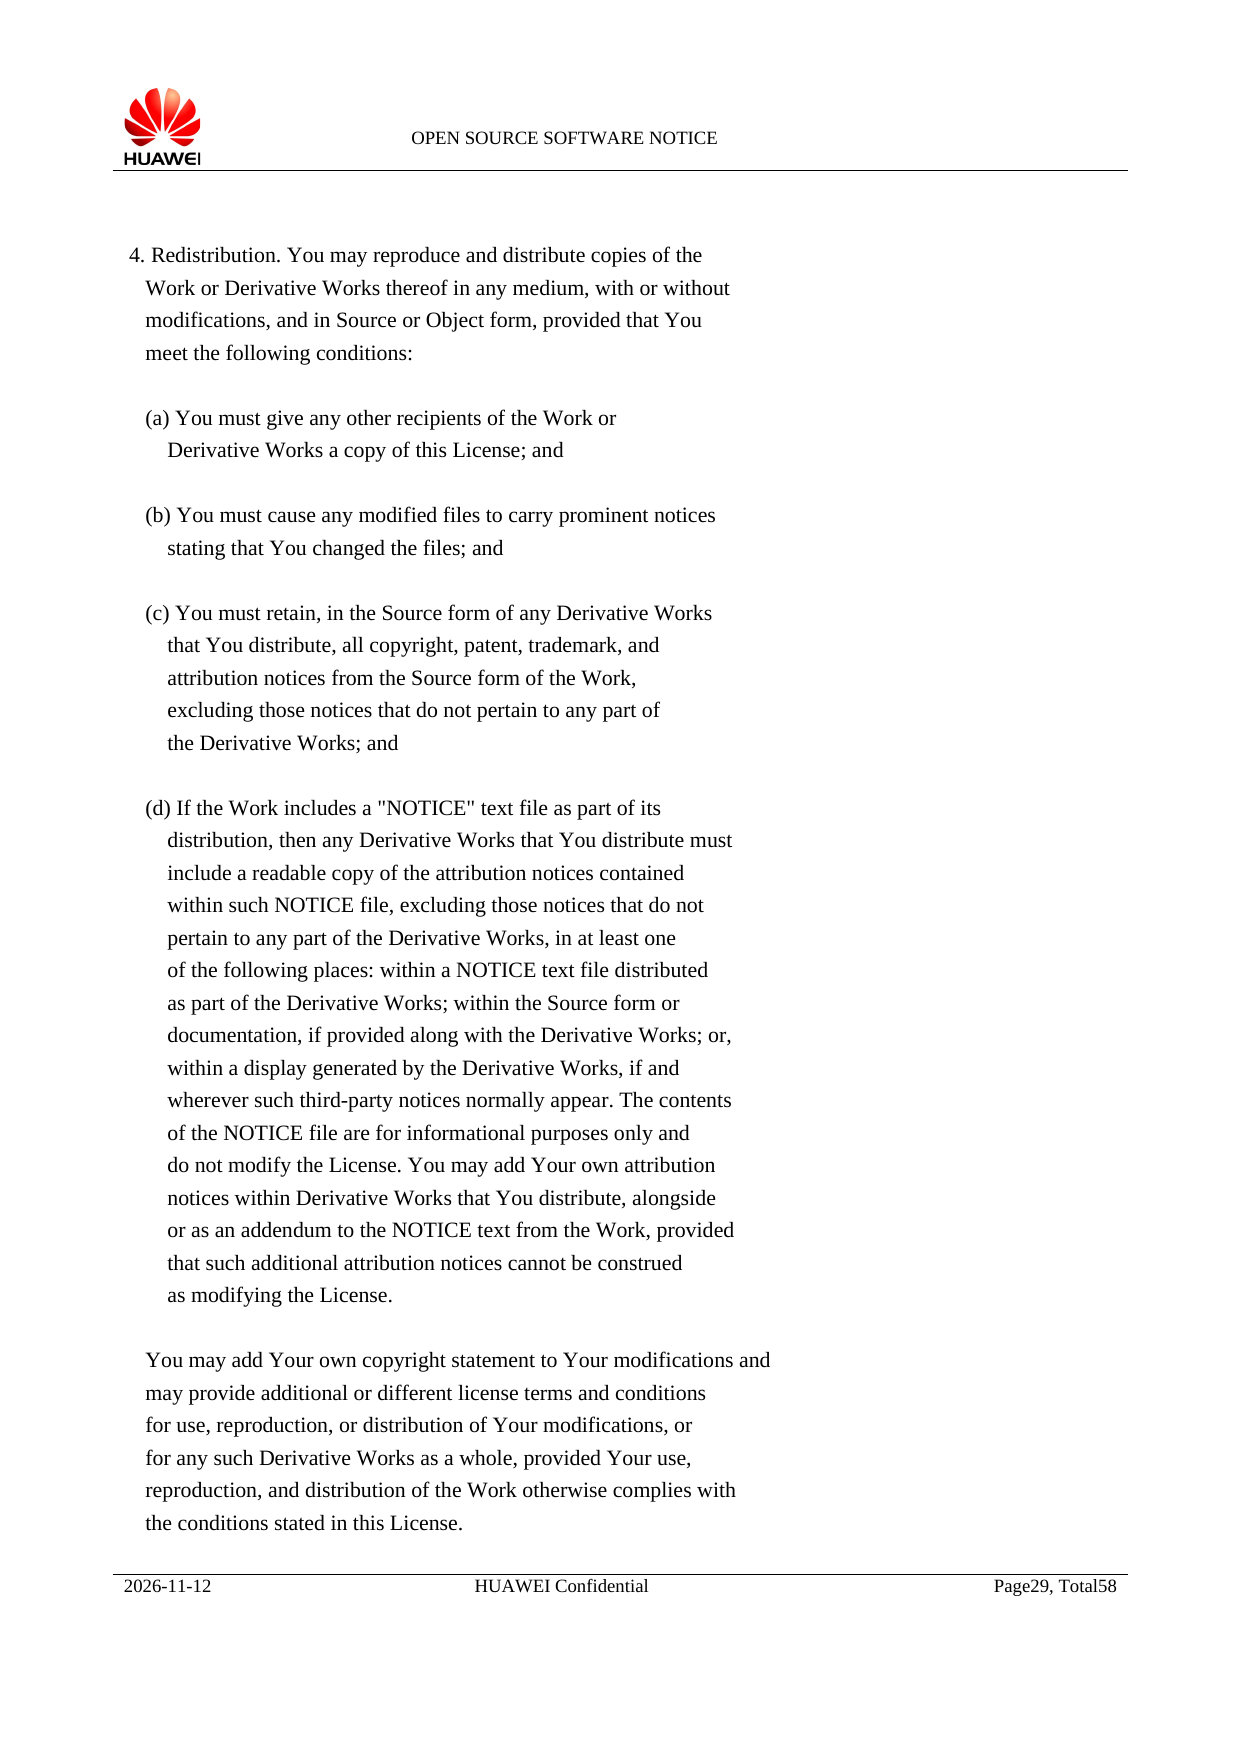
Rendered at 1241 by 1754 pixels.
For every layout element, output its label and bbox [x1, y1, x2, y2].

picture [124, 88, 201, 165]
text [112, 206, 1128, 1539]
